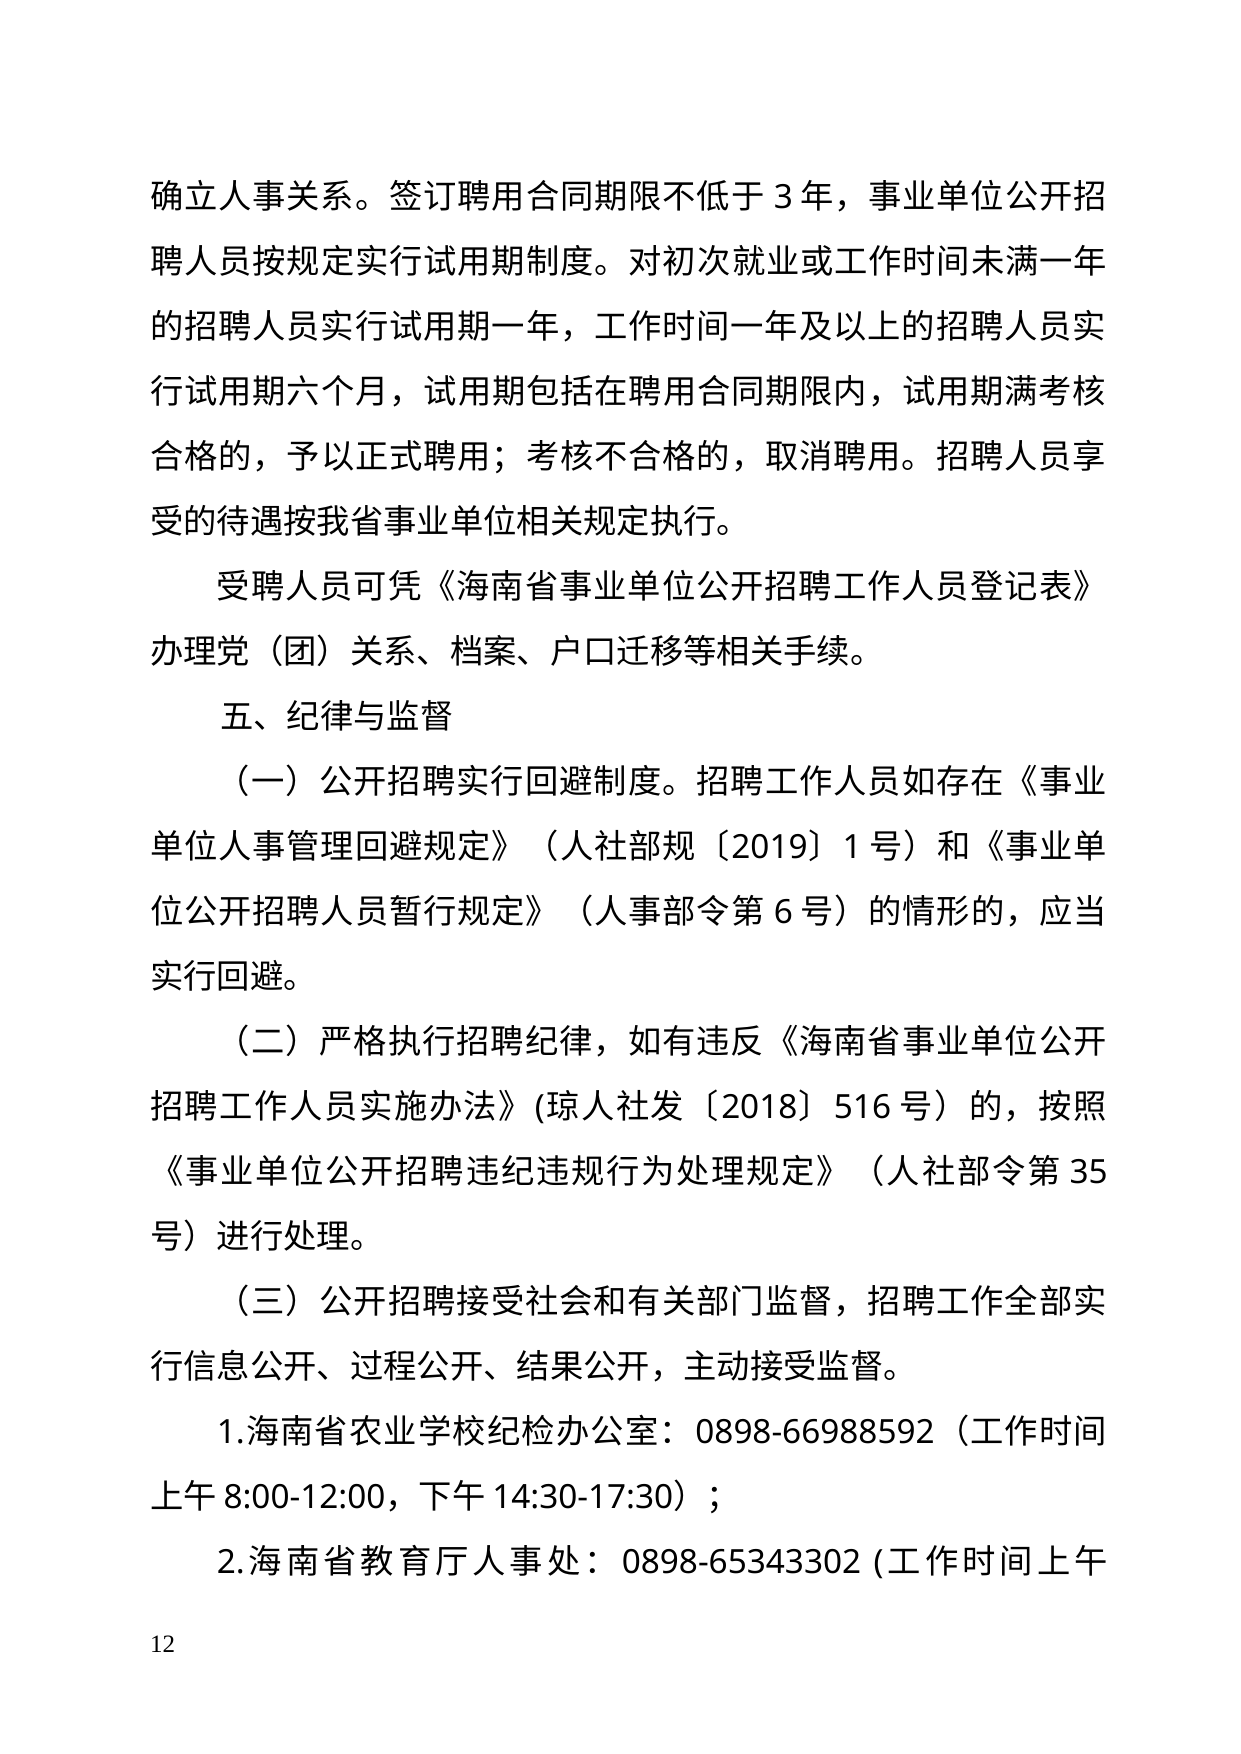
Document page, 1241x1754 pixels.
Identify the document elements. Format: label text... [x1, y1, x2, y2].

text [150, 1527, 1107, 1592]
text （二）严格执行招聘纪律，如有违反《海南省事业单位公开招聘工作人员实施办法》(琼人社发〔2018〕516号）的，按照《事业单位公开招聘违纪违规行为处理规定》（人社部令第35号）进行处理。 [150, 1007, 1107, 1267]
text （一）公开招聘实行回避制度。招聘工作人员如存在《事业单位人事管理回避规定》（人社部规〔2019〕1号）和《事业单位公开招聘人员暂行规定》（人事部令第6号）的情形的，应当实行回避。 [150, 747, 1107, 1007]
text 五、纪律与监督 [220, 682, 1107, 747]
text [150, 162, 1107, 300]
text （三）公开招聘接受社会和有关部门监督，招聘工作全部实行信息公开、过程公开、结果公开，主动接受监督。 [150, 1267, 1107, 1397]
text 受聘人员可凭《海南省事业单位公开招聘工作人员登记表》办理党（团）关系、档案、户口迁移等相关手续。 [150, 552, 1107, 682]
text 1.海南省农业学校纪检办公室：0898-66988592（工作时间上午8:00-12:00，下午14:30-17:30）； [150, 1397, 1107, 1527]
